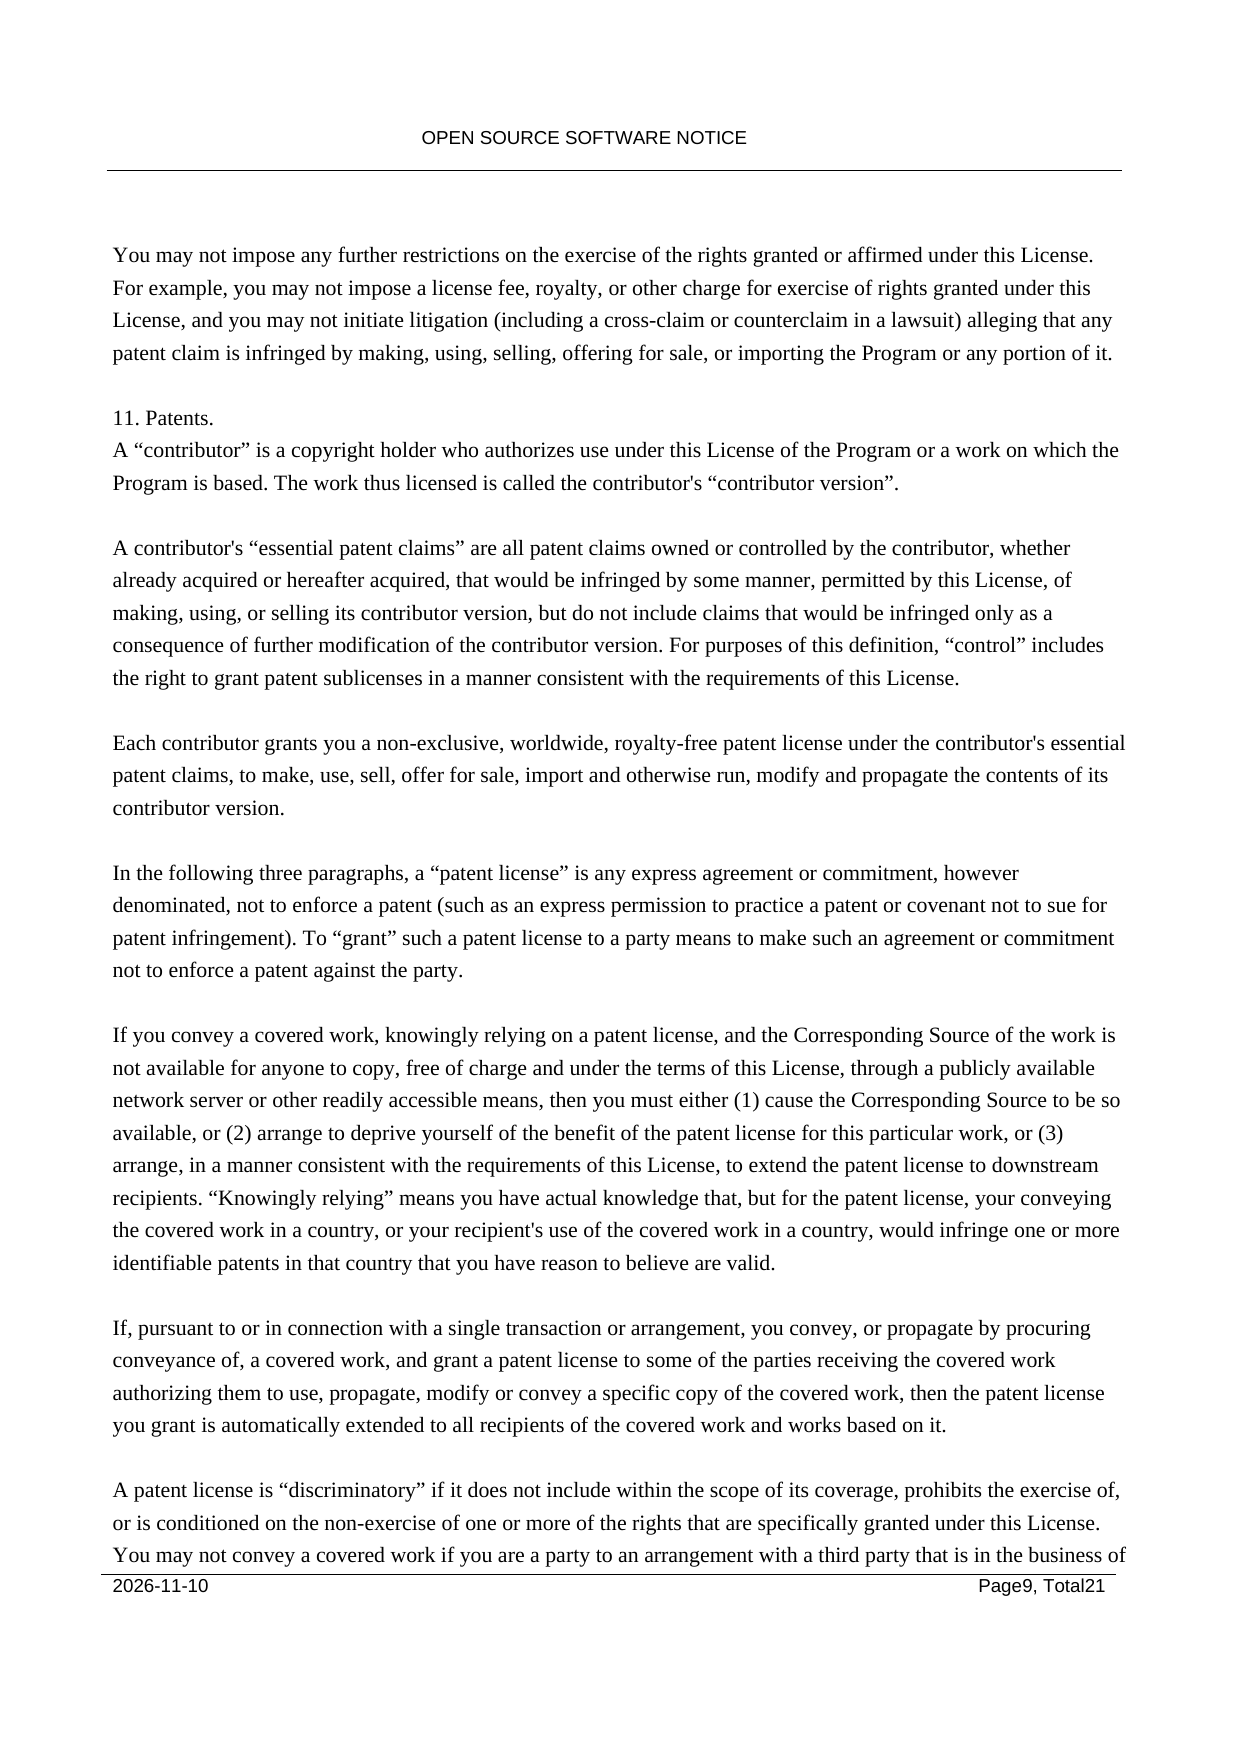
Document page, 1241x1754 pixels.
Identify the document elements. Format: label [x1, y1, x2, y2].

text [112, 206, 1128, 1571]
